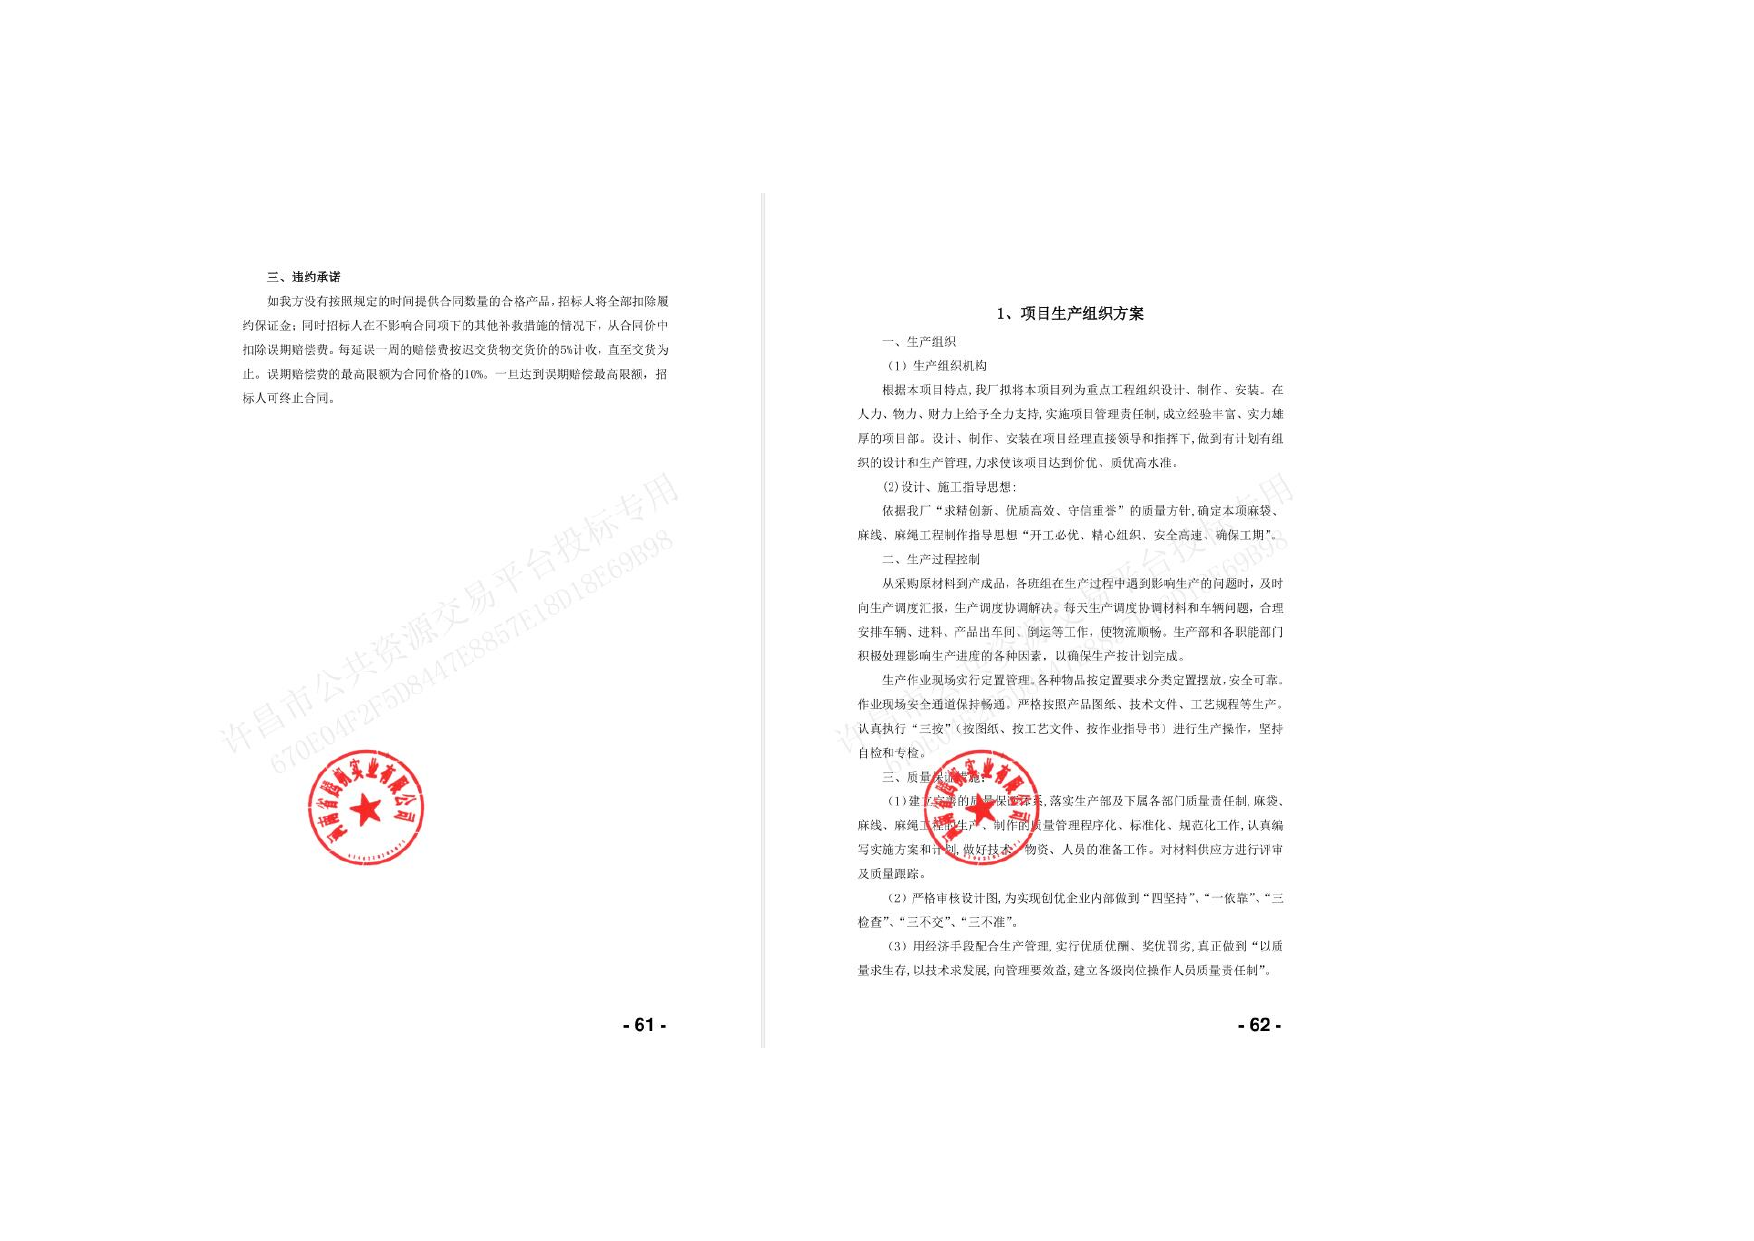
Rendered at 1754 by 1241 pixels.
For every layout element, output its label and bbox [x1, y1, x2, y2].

picture [150, 193, 1374, 1048]
